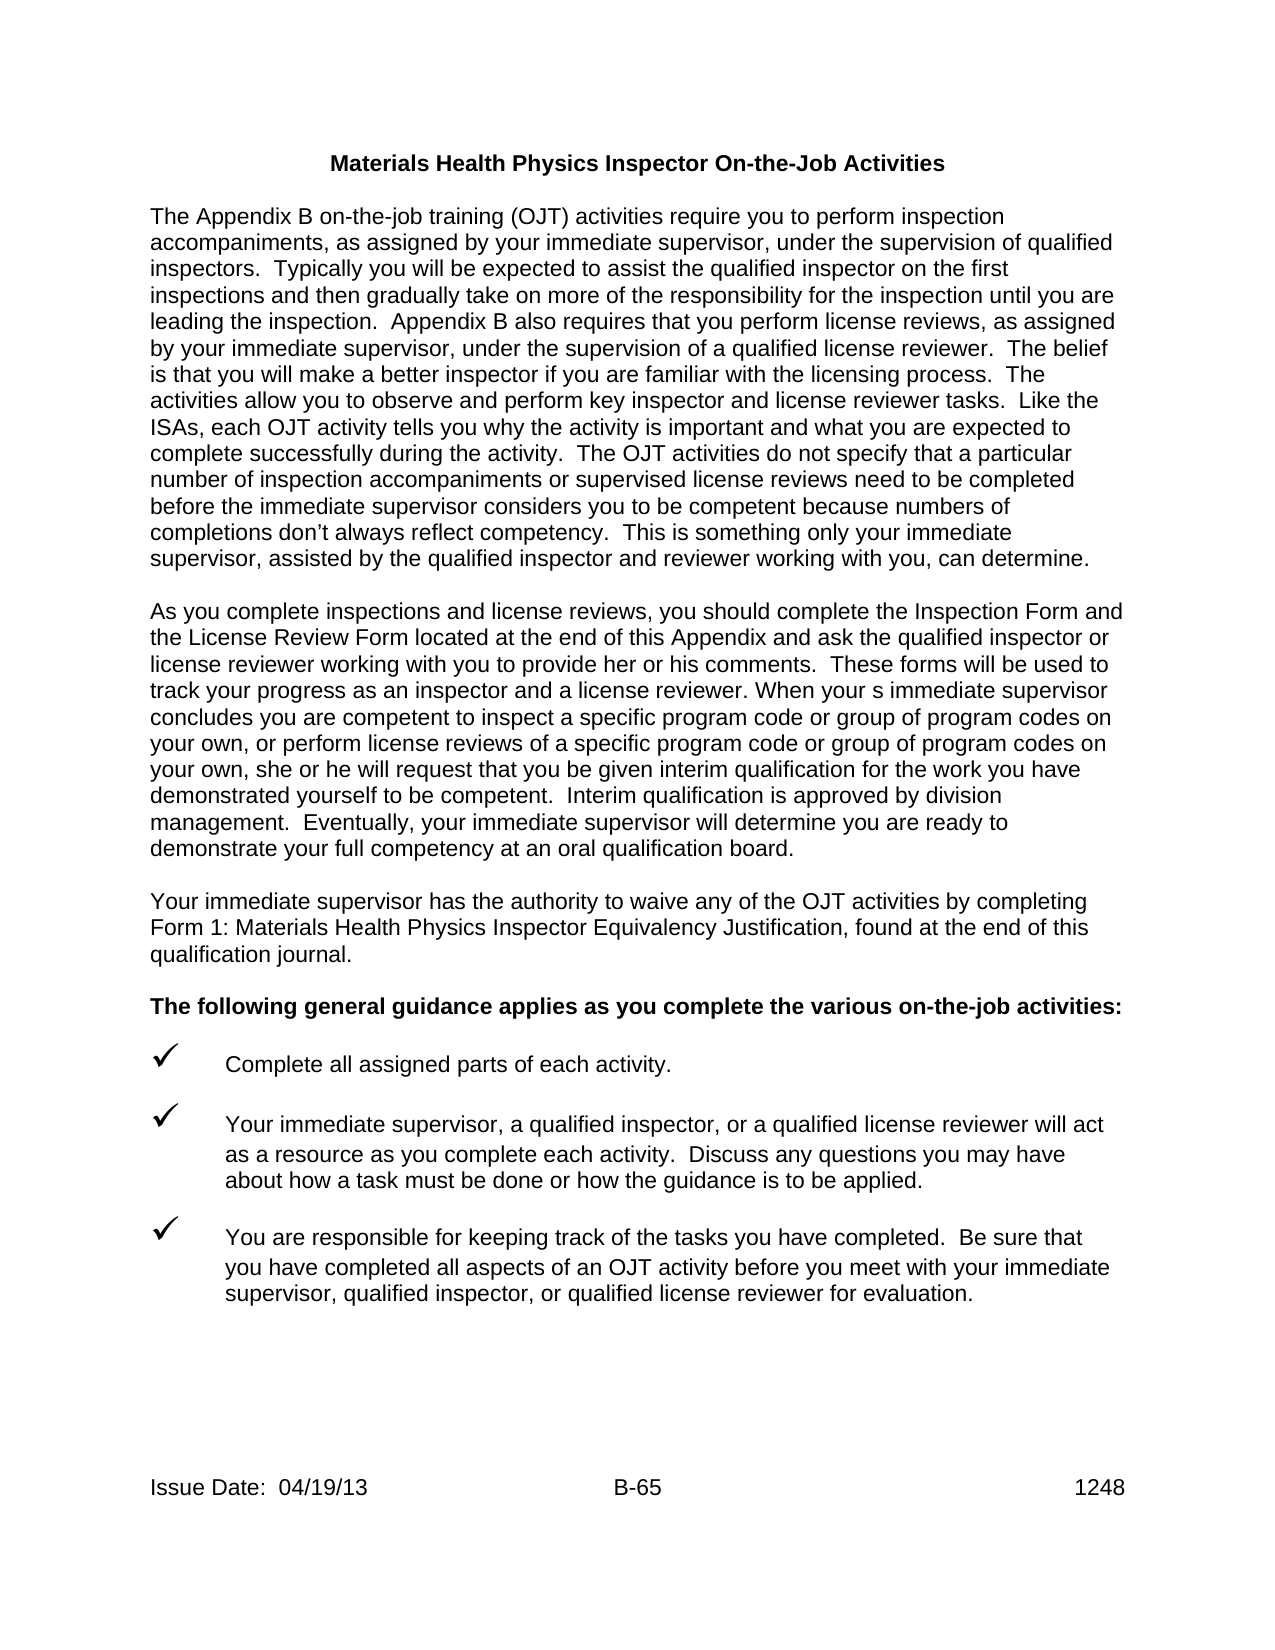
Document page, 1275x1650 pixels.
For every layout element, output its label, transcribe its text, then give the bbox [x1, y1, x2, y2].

text The Appendix B on-the-job training (OJT) activities require you to perform inspection accompaniments, as assigned by your immediate supervisor, under the supervision of qualified inspectors. Typically you will be expected to assist the qualified inspector on the first inspections and then gradually take on more of the responsibility for the inspection until you are leading the inspection. Appendix B also requires that you perform license reviews, as assigned by your immediate supervisor, under the supervision of a qualified license reviewer. The belief is that you will make a better inspector if you are familiar with the licensing process. The activities allow you to observe and perform key inspector and license reviewer tasks. Like the ISAs, each OJT activity tells you why the activity is important and what you are expected to complete successfully during the activity. The OJT activities do not specify that a particular number of inspection accompaniments or supervised license reviews need to be completed before the immediate supervisor considers you to be competent because numbers of completions don’t always reflect competency. This is something only your immediate supervisor, assisted by the qualified inspector and reviewer working with you, can determine. [150, 203, 1125, 572]
text As you complete inspections and license reviews, you should complete the Inspection Form and the License Review Form located at the end of this Appendix and ask the qualified inspector or license reviewer working with you to provide her or his comments. These forms will be used to track your progress as an inspector and a license reviewer. When your s immediate supervisor concludes you are competent to inspect a specific program code or group of program codes on your own, or perform license reviews of a specific program code or group of program codes on your own, she or he will request that you be given interim qualification for the work you have demonstrated yourself to be competent. Interim qualification is approved by division management. Eventually, your immediate supervisor will determine you are ready to demonstrate your full competency at an oral qualification board. [150, 598, 1125, 862]
text Your immediate supervisor has the authority to waive any of the OJT activities by completing Form 1: Materials Health Physics Inspector Equivalency Justification, found at the end of this qualification journal. [150, 888, 1125, 967]
text The following general guidance applies as you complete the various on-the-job activities: [150, 993, 1125, 1020]
text Your immediate supervisor, a qualified inspector, or a qualified license reviewer will act as a resource as you complete each activity. Discuss any questions you may have about how a task must be done or how the guidance is to be applied. [150, 1106, 1125, 1193]
text You are responsible for keeping track of the tasks you have completed. Be sure that you have completed all aspects of an OJT activity before you meet with your immediate supervisor, qualified inspector, or qualified license reviewer for evaluation. [150, 1219, 1125, 1306]
text Complete all assigned parts of each activity. [150, 1046, 1125, 1080]
text Materials Health Physics Inspector On-the-Job Activities [150, 150, 1125, 176]
